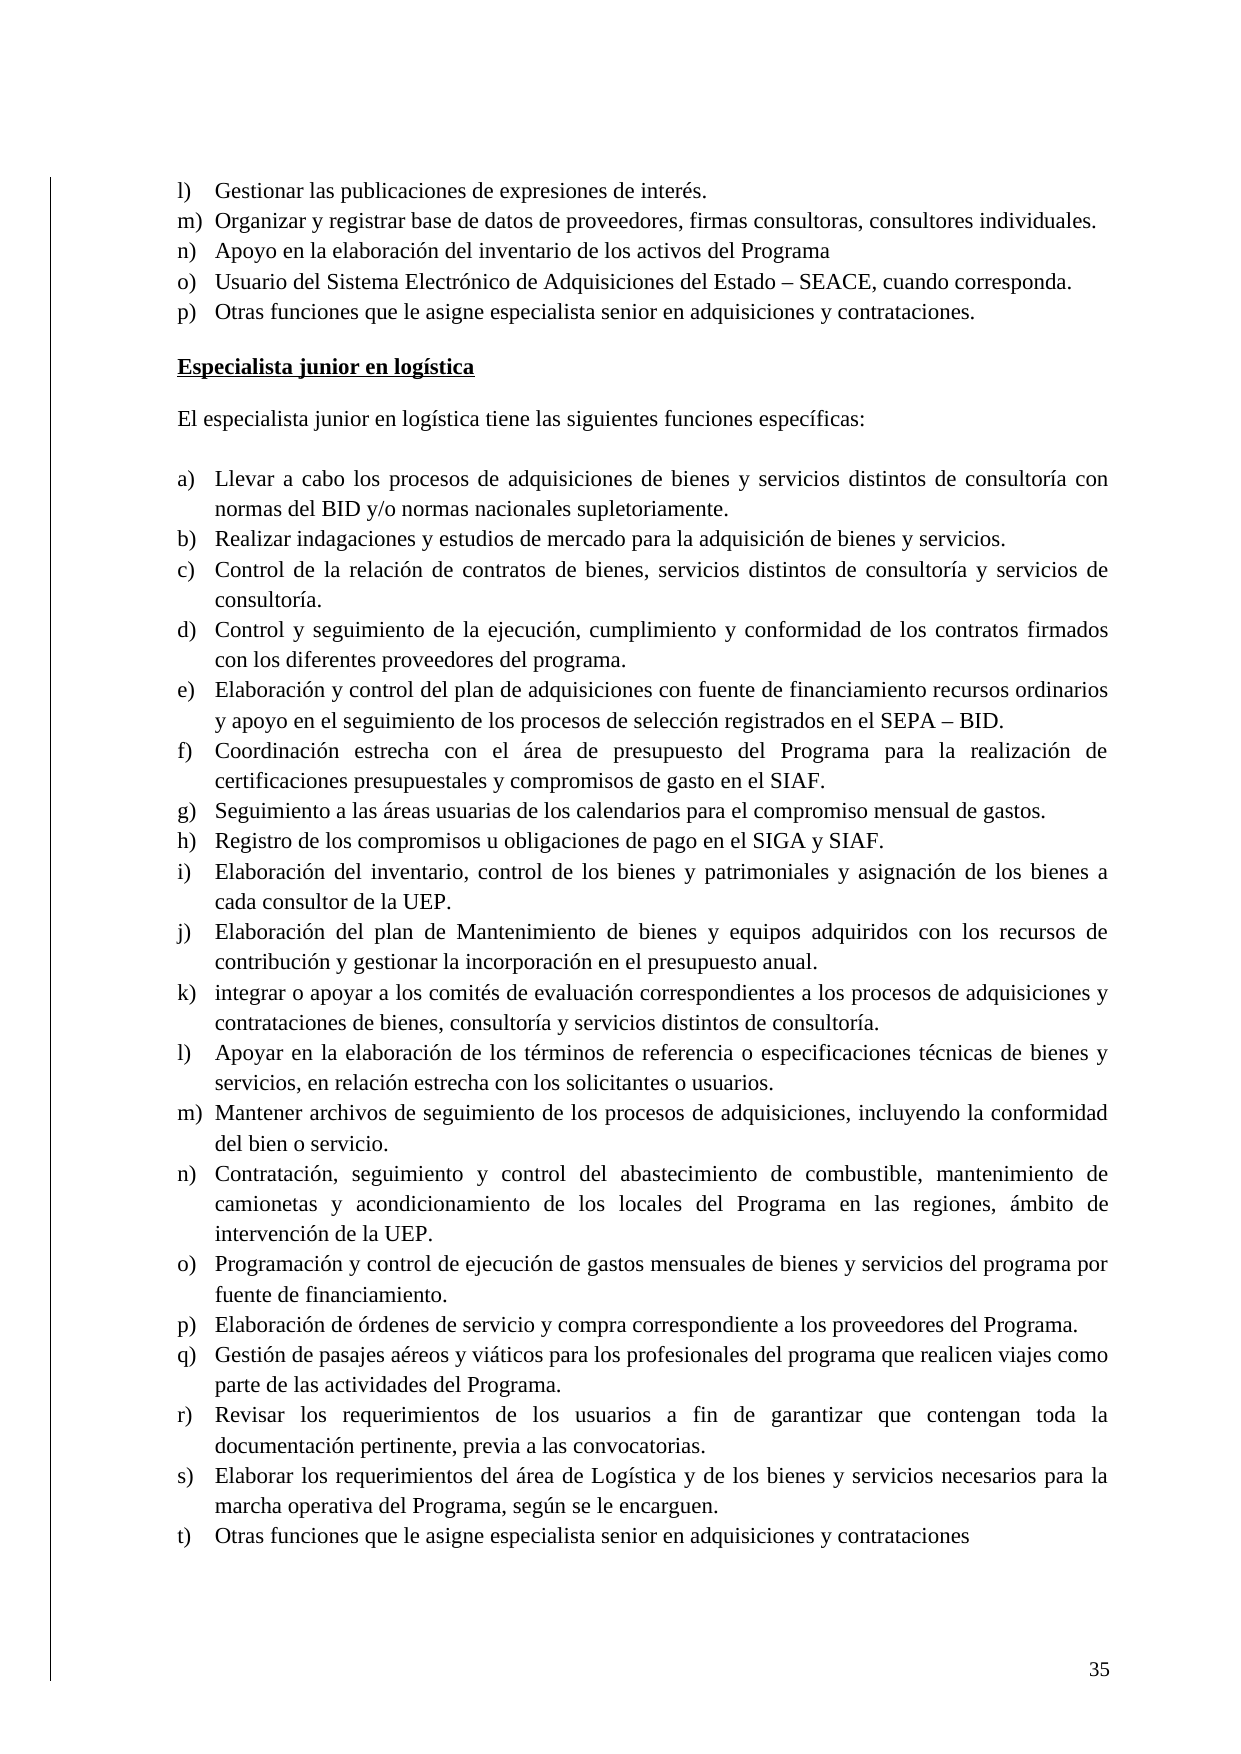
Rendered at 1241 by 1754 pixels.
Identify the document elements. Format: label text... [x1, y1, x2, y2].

list integrar o apoyar a los comités de evaluación correspondientes a los procesos de adquisiciones y contrataciones de bienes, consultoría y servicios distintos de consultoría. [177, 978, 1110, 1035]
list Control de la relación de contratos de bienes, servicios distintos de consultoría y servicios de consultoría. [177, 556, 1110, 612]
list Organizar y registrar base de datos de proveedores, firmas consultoras, consultores individuales. [177, 207, 1110, 234]
subtitle Especialista junior en logística [177, 353, 1110, 379]
list Llevar a cabo los procesos de adquisiciones de bienes y servicios distintos de consultoría con normas del BID y/o normas nacionales supletoriamente. [177, 465, 1110, 522]
list Elaboración del inventario, control de los bienes y patrimoniales y asignación de los bienes a cada consultor de la UEP. [177, 858, 1110, 914]
list Programación y control de ejecución de gastos mensuales de bienes y servicios del programa por fuente de financiamiento. [177, 1250, 1110, 1307]
list Usuario del Sistema Electrónico de Adquisiciones del Estado – SEACE, cuando corresponda. [177, 268, 1110, 294]
list Apoyar en la elaboración de los términos de referencia o especificaciones técnicas de bienes y servicios, en relación estrecha con los solicitantes o usuarios. [177, 1039, 1110, 1096]
list Coordinación estrecha con el área de presupuesto del Programa para la realización de certificaciones presupuestales y compromisos de gasto en el SIAF. [177, 737, 1110, 793]
text El especialista junior en logística tiene las siguientes funciones específicas: [177, 404, 1110, 431]
list Elaboración del plan de Mantenimiento de bienes y equipos adquiridos con los recursos de contribución y gestionar la incorporación en el presupuesto anual. [177, 918, 1110, 975]
list Contratación, seguimiento y control del abastecimiento de combustible, mantenimiento de camionetas y acondicionamiento de los locales del Programa en las regiones, ámbito de intervención de la UEP. [177, 1160, 1110, 1247]
list Apoyo en la elaboración del inventario de los activos del Programa [177, 238, 1110, 264]
list Control y seguimiento de la ejecución, cumplimiento y conformidad de los contratos firmados con los diferentes proveedores del programa. [177, 616, 1110, 673]
list Registro de los compromisos u obligaciones de pago en el SIGA y SIAF. [177, 827, 1110, 854]
list Gestión de pasajes aéreos y viáticos para los profesionales del programa que realicen viajes como parte de las actividades del Programa. [177, 1341, 1110, 1398]
list Otras funciones que le asigne especialista senior en adquisiciones y contrataciones. [177, 298, 1110, 324]
list Gestionar las publicaciones de expresiones de interés. [177, 177, 1110, 203]
list Elaboración y control del plan de adquisiciones con fuente de financiamiento recursos ordinarios y apoyo en el seguimiento de los procesos de selección registrados en el SEPA – BID. [177, 676, 1110, 733]
list Realizar indagaciones y estudios de mercado para la adquisición de bienes y servicios. [177, 525, 1110, 552]
list Revisar los requerimientos de los usuarios a fin de garantizar que contengan toda la documentación pertinente, previa a las convocatorias. [177, 1401, 1110, 1458]
list Mantener archivos de seguimiento de los procesos de adquisiciones, incluyendo la conformidad del bien o servicio. [177, 1099, 1110, 1156]
list Seguimiento a las áreas usuarias de los calendarios para el compromiso mensual de gastos. [177, 797, 1110, 824]
list Otras funciones que le asigne especialista senior en adquisiciones y contrataciones [177, 1522, 1110, 1549]
list Elaborar los requerimientos del área de Logística y de los bienes y servicios necesarios para la marcha operativa del Programa, según se le encarguen. [177, 1462, 1110, 1518]
list Elaboración de órdenes de servicio y compra correspondiente a los proveedores del Programa. [177, 1311, 1110, 1337]
